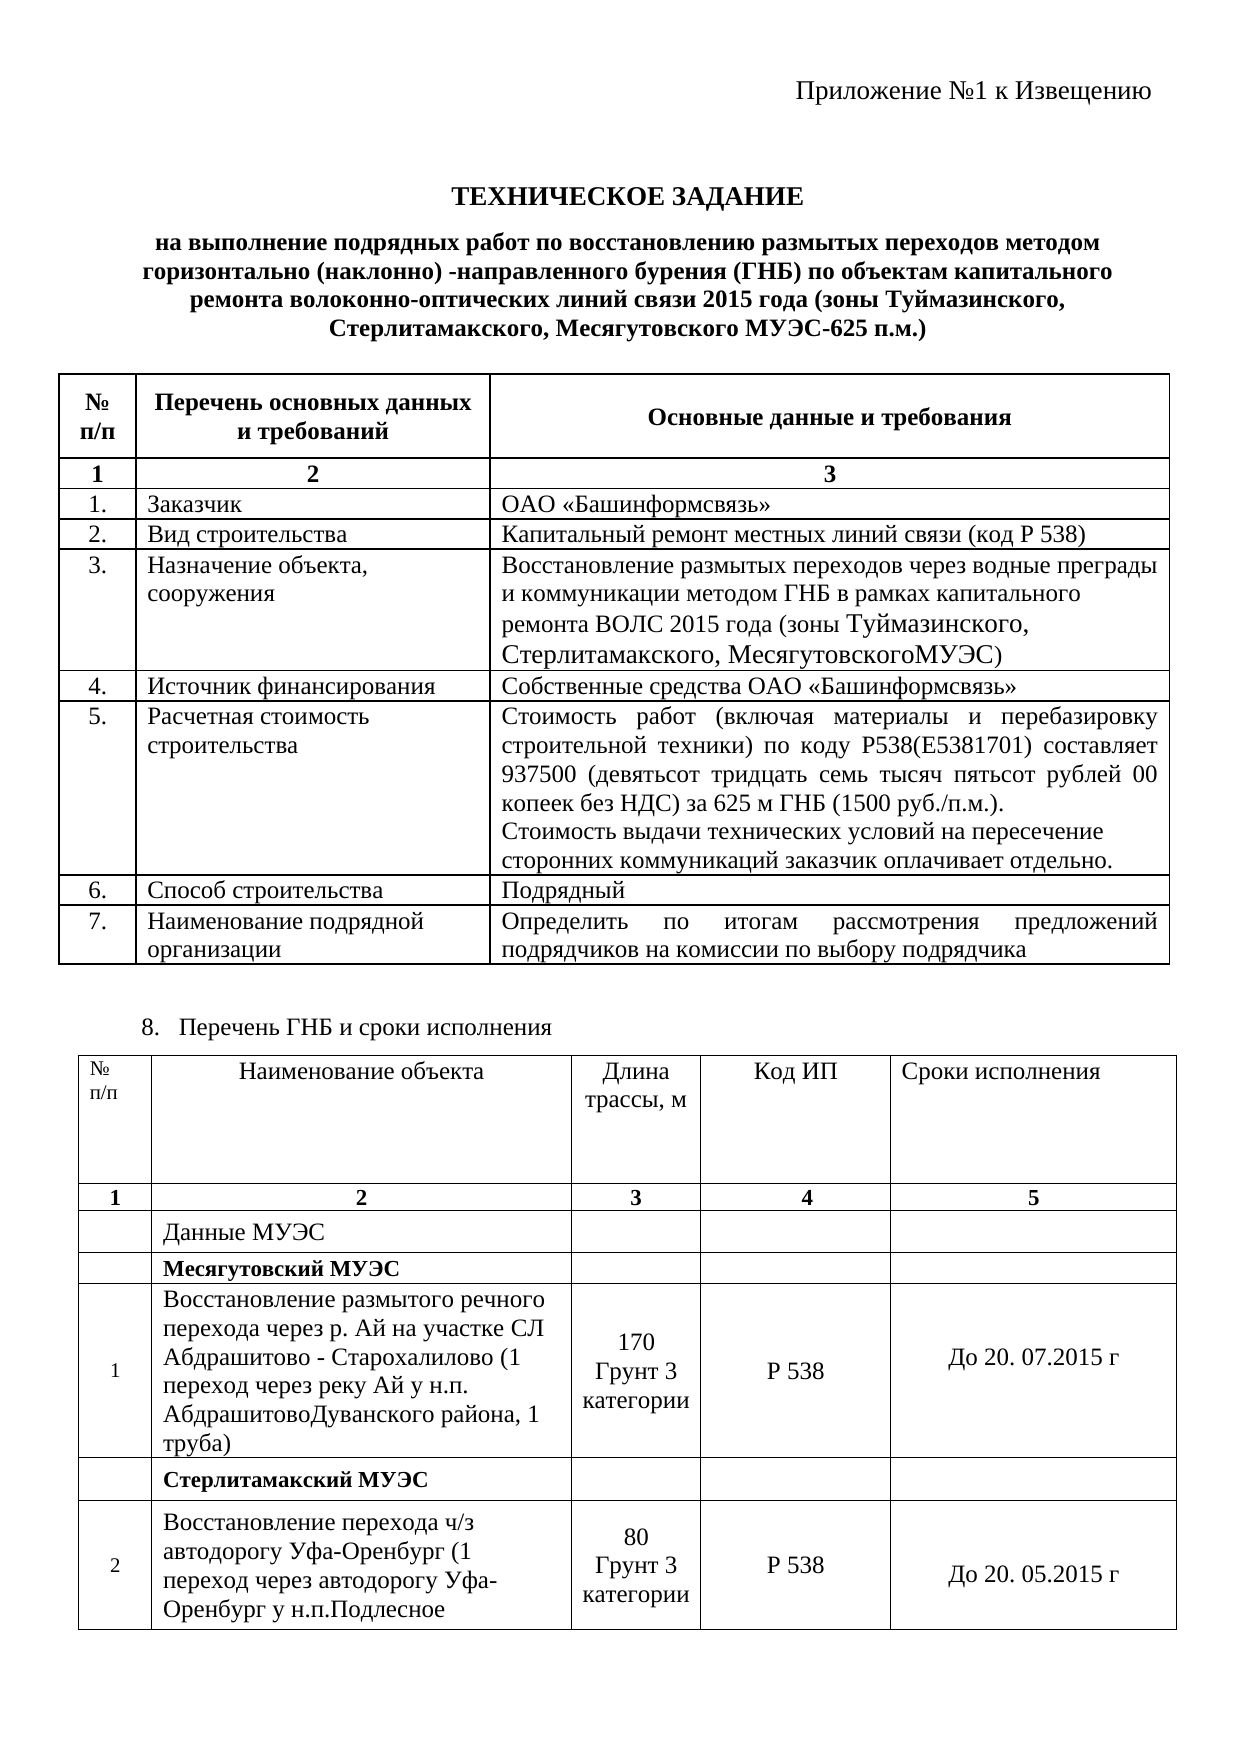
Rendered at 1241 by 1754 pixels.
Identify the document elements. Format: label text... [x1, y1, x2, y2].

table_cell 2. [60, 520, 135, 548]
table_cell Р 538 [701, 1284, 890, 1457]
table_cell До 20. 05.2015 г [891, 1501, 1176, 1628]
table_cell Р 538 [701, 1501, 890, 1628]
table_header Наименование объекта [152, 1056, 571, 1183]
table_cell [891, 1458, 1176, 1500]
table_header Основные данные и требования [491, 375, 1169, 457]
table_cell 170 Грунт 3 категории [572, 1284, 700, 1457]
table_cell Восстановление размытого речного перехода через р. Ай на участке СЛ Абдрашитово - Старохалилово (1 переход через реку Ай у н.п. АбдрашитовоДуванского района, 1 труба) [152, 1284, 571, 1457]
table_cell Подрядный [491, 876, 1169, 904]
table_cell Заказчик [137, 489, 489, 518]
table_cell [572, 1253, 700, 1283]
table_cell 2 [137, 459, 489, 488]
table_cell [152, 1501, 571, 1628]
table_cell Стоимость работ (включая материалы и перебазировку строительной техники) по коду Р538(Е5381701) составляет 937500 (девятьсот тридцать семь тысяч пятьсот рублей 00 копеек без НДС) за 625 м ГНБ (1500 руб./п.м.). Стоимость выдачи технических условий на пересечение сторонних коммуникаций заказчик оплачивает отдельно. [491, 702, 1169, 874]
table_cell 3 [491, 459, 1169, 488]
table_cell 2 [152, 1184, 571, 1210]
table_cell 1 [79, 1284, 151, 1457]
table_cell ОАО «Башинформсвязь» [491, 489, 1169, 518]
table_cell [701, 1253, 890, 1283]
table_cell Определить по итогам рассмотрения предложений подрядчиков на комиссии по выбору подрядчика [491, 906, 1169, 963]
table_header Перечень основных данных и требований [137, 375, 489, 457]
table_cell 3. [60, 550, 135, 669]
table_cell 6. [60, 876, 135, 904]
text на выполнение подрядных работ по восстановлению размытых переходов методом горизонтально (наклонно) -направленного бурения (ГНБ) по объектам капитального ремонта волоконно-оптических линий связи 2015 года (зоны Туймазинского, Стерлитамакского, Месягутовского МУЭС-625 п.м.) [103, 227, 1152, 342]
table_cell [79, 1458, 151, 1500]
table_cell Собственные средства ОАО «Башинформсвязь» [491, 671, 1169, 700]
table_header № п/п [79, 1056, 151, 1183]
table_cell [572, 1458, 700, 1500]
table_cell Способ строительства [137, 876, 489, 904]
table_cell [891, 1211, 1176, 1252]
table_cell 5 [891, 1184, 1176, 1210]
table_cell 4. [60, 671, 135, 700]
table_cell 3 [572, 1184, 700, 1210]
table_cell До 20. 07.2015 г [891, 1284, 1176, 1457]
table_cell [572, 1501, 700, 1628]
table_cell Стерлитамакский МУЭС [152, 1458, 571, 1500]
table_cell Вид строительства [137, 520, 489, 548]
table_cell 4 [701, 1184, 890, 1210]
table_cell Капитальный ремонт местных линий связи (код Р 538) [491, 520, 1169, 548]
table_cell 1 [60, 459, 135, 488]
table_cell Наименование подрядной организации [137, 906, 489, 963]
table_cell Назначение объекта, сооружения [137, 550, 489, 669]
table_cell Расчетная стоимость строительства [137, 702, 489, 874]
text Техническое задание [103, 180, 1152, 212]
table_cell Данные МУЭС [152, 1211, 571, 1252]
table_cell [701, 1458, 890, 1500]
table_header № п/п [60, 375, 135, 457]
table_header Код ИП [701, 1056, 890, 1183]
table_cell 7. [60, 906, 135, 963]
table_cell 1. [60, 489, 135, 518]
text Приложение №1 к Извещению [103, 74, 1152, 105]
list Перечень ГНБ и сроки исполнения [141, 1012, 1152, 1040]
table_cell Восстановление размытых переходов через водные преграды и коммуникации методом ГНБ в рамках капитального ремонта ВОЛС 2015 года (зоны Туймазинского, Стерлитамакского, МесягутовскогоМУЭС) [491, 550, 1169, 669]
table_cell Месягутовский МУЭС [152, 1253, 571, 1283]
table_cell [79, 1211, 151, 1252]
table_cell [891, 1253, 1176, 1283]
table_cell 5. [60, 702, 135, 874]
table_cell 2 [79, 1501, 151, 1628]
table_cell [572, 1211, 700, 1252]
table_header Длина трассы, м [572, 1056, 700, 1183]
table_cell [79, 1253, 151, 1283]
table_header Сроки исполнения [891, 1056, 1176, 1183]
table_cell [701, 1211, 890, 1252]
table_cell 1 [79, 1184, 151, 1210]
table_cell Источник финансирования [137, 671, 489, 700]
